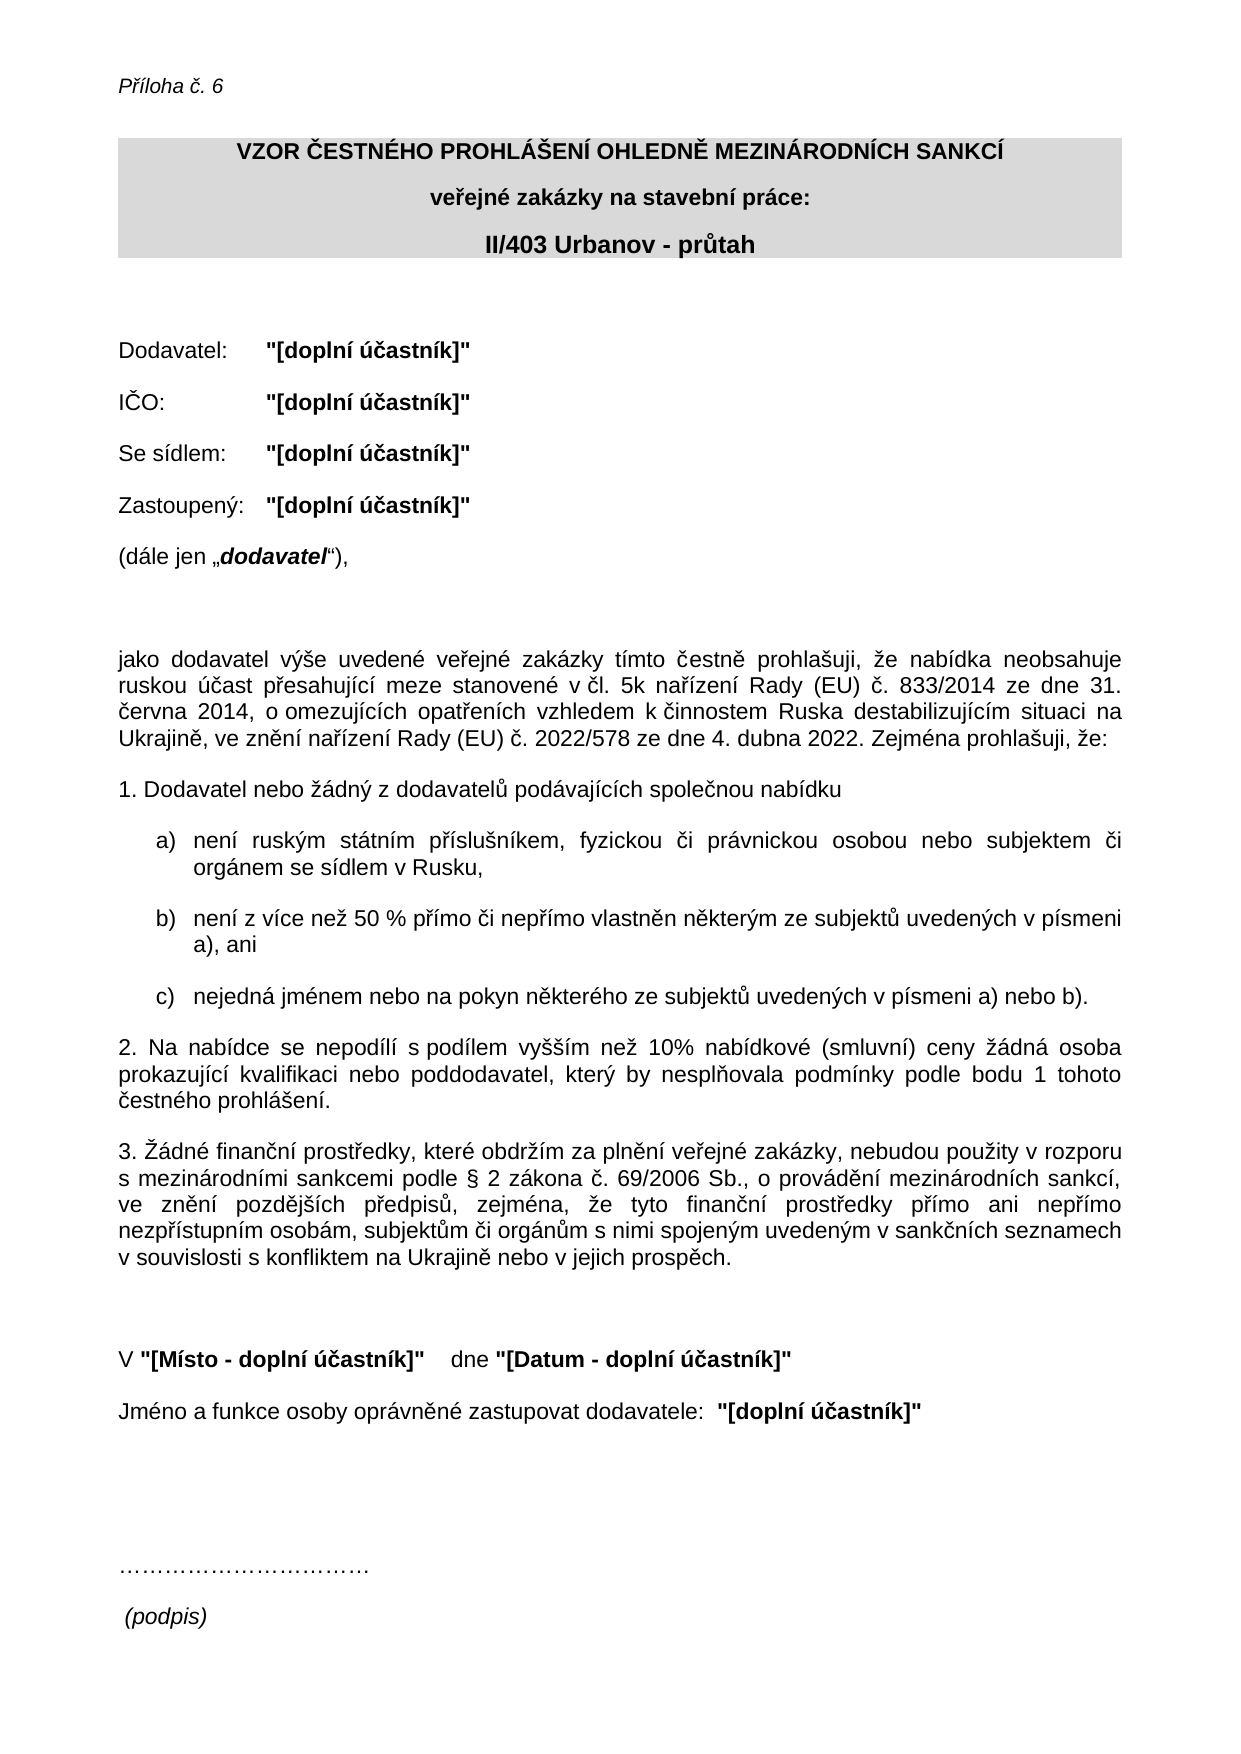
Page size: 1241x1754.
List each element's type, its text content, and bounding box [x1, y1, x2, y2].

text Zastoupený: [118, 492, 1122, 518]
text Jméno a funkce osoby oprávněné zastupovat dodavatele: [118, 1398, 1122, 1424]
text V dne [118, 1346, 1122, 1373]
text …………………………… [118, 1552, 1122, 1578]
list není ruským státním příslušníkem, fyzickou či právnickou osobou nebo subjektem či orgánem se sídlem v Rusku, [156, 827, 1122, 880]
text 1. Dodavatel nebo žádný z dodavatelů podávajících společnou nabídku [118, 776, 1122, 802]
text VZOR ČESTNÉHO PROHLÁŠENÍ OHLEDNĚ MEZINÁRODNÍCH SANKCÍ [118, 138, 1122, 165]
text Dodavatel: [118, 337, 1122, 364]
text 3. Žádné finanční prostředky, které obdržím za plnění veřejné zakázky, nebudou použity v rozporu s mezinárodními sankcemi podle § 2 zákona č. 69/2006 Sb., o provádění mezinárodních sankcí, ve znění pozdějších předpisů, zejména, že tyto finanční prostředky přímo ani nepřímo nezpřístupním osobám, subjektům či orgánům s nimi spojeným uvedeným v sankčních seznamech v souvislosti s konfliktem na Ukrajině nebo v jejich prospěch. [118, 1138, 1122, 1270]
list není z více než 50 % přímo či nepřímo vlastněn některým ze subjektů uvedených v písmeni a), ani [156, 905, 1122, 958]
text 2. Na nabídce se nepodílí s podílem vyšším než 10% nabídkové (smluvní) ceny žádná osoba prokazující kvalifikaci nebo poddodavatel, který by nesplňovala podmínky podle bodu 1 tohoto čestného prohlášení. [118, 1034, 1122, 1113]
text veřejné zakázky na stavební práce: [118, 184, 1122, 210]
text Se sídlem: [118, 440, 1122, 467]
text (podpis) [118, 1603, 1122, 1629]
text IČO: [118, 389, 1122, 415]
text II/403 Urbanov - průtah [118, 229, 1122, 258]
text jako dodavatel výše uvedené veřejné zakázky tímto čestně prohlašuji, že nabídka neobsahuje ruskou účast přesahující meze stanovené v čl. 5k nařízení Rady (EU) č. 833/2014 ze dne 31. června 2014, o omezujících opatřeních vzhledem k činnostem Ruska destabilizujícím situaci na Ukrajině, ve znění nařízení Rady (EU) č. 2022/578 ze dne 4. dubna 2022. Zejména prohlašuji, že: [118, 646, 1122, 751]
text (dále jen „dodavatel“), [118, 543, 1122, 569]
list nejedná jménem nebo na pokyn některého ze subjektů uvedených v písmeni a) nebo b). [156, 983, 1122, 1009]
